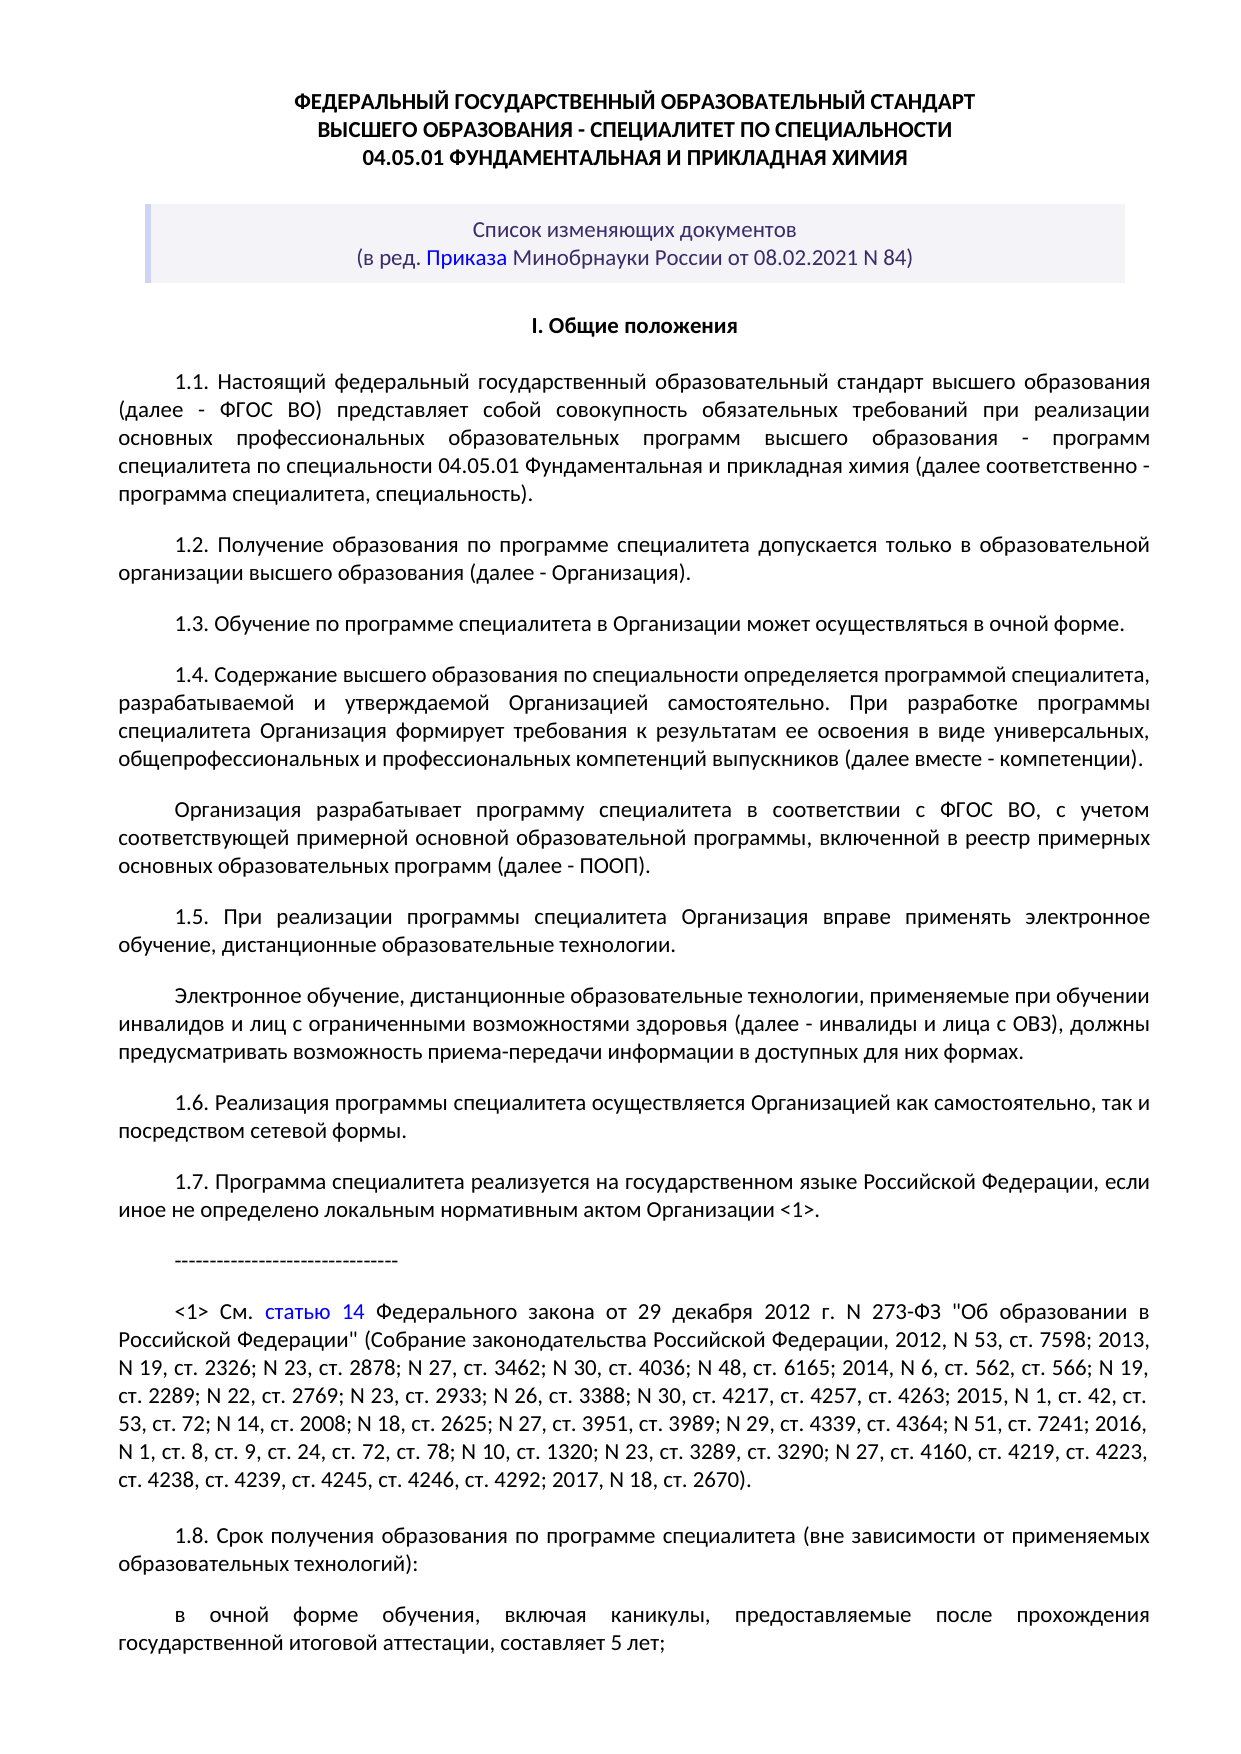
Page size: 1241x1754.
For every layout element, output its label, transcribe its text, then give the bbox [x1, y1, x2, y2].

text -------------------------------- [118, 1246, 1152, 1274]
title I. Общие положения [118, 311, 1152, 339]
text <1> См. статью 14 Федерального закона от 29 декабря 2012 г. N 273-ФЗ "Об образовании в Российской Федерации" (Собрание законодательства Российской Федерации, 2012, N 53, ст. 7598; 2013, N 19, ст. 2326; N 23, ст. 2878; N 27, ст. 3462; N 30, ст. 4036; N 48, ст. 6165; 2014, N 6, ст. 562, ст. 566; N 19, ст. 2289; N 22, ст. 2769; N 23, ст. 2933; N 26, ст. 3388; N 30, ст. 4217, ст. 4257, ст. 4263; 2015, N 1, ст. 42, ст. 53, ст. 72; N 14, ст. 2008; N 18, ст. 2625; N 27, ст. 3951, ст. 3989; N 29, ст. 4339, ст. 4364; N 51, ст. 7241; 2016, N 1, ст. 8, ст. 9, ст. 24, ст. 72, ст. 78; N 10, ст. 1320; N 23, ст. 3289, ст. 3290; N 27, ст. 4160, ст. 4219, ст. 4223, ст. 4238, ст. 4239, ст. 4245, ст. 4246, ст. 4292; 2017, N 18, ст. 2670). [118, 1297, 1152, 1493]
text 1.3. Обучение по программе специалитета в Организации может осуществляться в очной форме. [118, 609, 1152, 637]
text 1.7. Программа специалитета реализуется на государственном языке Российской Федерации, если иное не определено локальным нормативным актом Организации <1>. [118, 1167, 1152, 1223]
text Организация разрабатывает программу специалитета в соответствии с ФГОС ВО, с учетом соответствующей примерной основной образовательной программы, включенной в реестр примерных основных образовательных программ (далее - ПООП). [118, 795, 1152, 879]
text 1.8. Срок получения образования по программе специалитета (вне зависимости от применяемых образовательных технологий): [118, 1521, 1152, 1577]
text 1.4. Содержание высшего образования по специальности определяется программой специалитета, разрабатываемой и утверждаемой Организацией самостоятельно. При разработке программы специалитета Организация формирует требования к результатам ее освоения в виде универсальных, общепрофессиональных и профессиональных компетенций выпускников (далее вместе - компетенции). [118, 660, 1152, 772]
title ВЫСШЕГО ОБРАЗОВАНИЯ - СПЕЦИАЛИТЕТ ПО СПЕЦИАЛЬНОСТИ [118, 115, 1152, 143]
table_header Список изменяющих документов (в ред. Приказа Минобрнауки России от 08.02.2021 N 84) [151, 204, 1119, 283]
text в очной форме обучения, включая каникулы, предоставляемые после прохождения государственной итоговой аттестации, составляет 5 лет; [118, 1600, 1152, 1656]
text Электронное обучение, дистанционные образовательные технологии, применяемые при обучении инвалидов и лиц с ограниченными возможностями здоровья (далее - инвалиды и лица с ОВЗ), должны предусматривать возможность приема-передачи информации в доступных для них формах. [118, 981, 1152, 1065]
text 1.1. Настоящий федеральный государственный образовательный стандарт высшего образования (далее - ФГОС ВО) представляет собой совокупность обязательных требований при реализации основных профессиональных образовательных программ высшего образования - программ специалитета по специальности 04.05.01 Фундаментальная и прикладная химия (далее соответственно - программа специалитета, специальность). [118, 367, 1152, 507]
text 1.5. При реализации программы специалитета Организация вправе применять электронное обучение, дистанционные образовательные технологии. [118, 902, 1152, 958]
text 1.6. Реализация программы специалитета осуществляется Организацией как самостоятельно, так и посредством сетевой формы. [118, 1088, 1152, 1144]
title 04.05.01 ФУНДАМЕНТАЛЬНАЯ И ПРИКЛАДНАЯ ХИМИЯ [118, 143, 1152, 171]
text 1.2. Получение образования по программе специалитета допускается только в образовательной организации высшего образования (далее - Организация). [118, 530, 1152, 586]
title ФЕДЕРАЛЬНЫЙ ГОСУДАРСТВЕННЫЙ ОБРАЗОВАТЕЛЬНЫЙ СТАНДАРТ [118, 87, 1152, 115]
